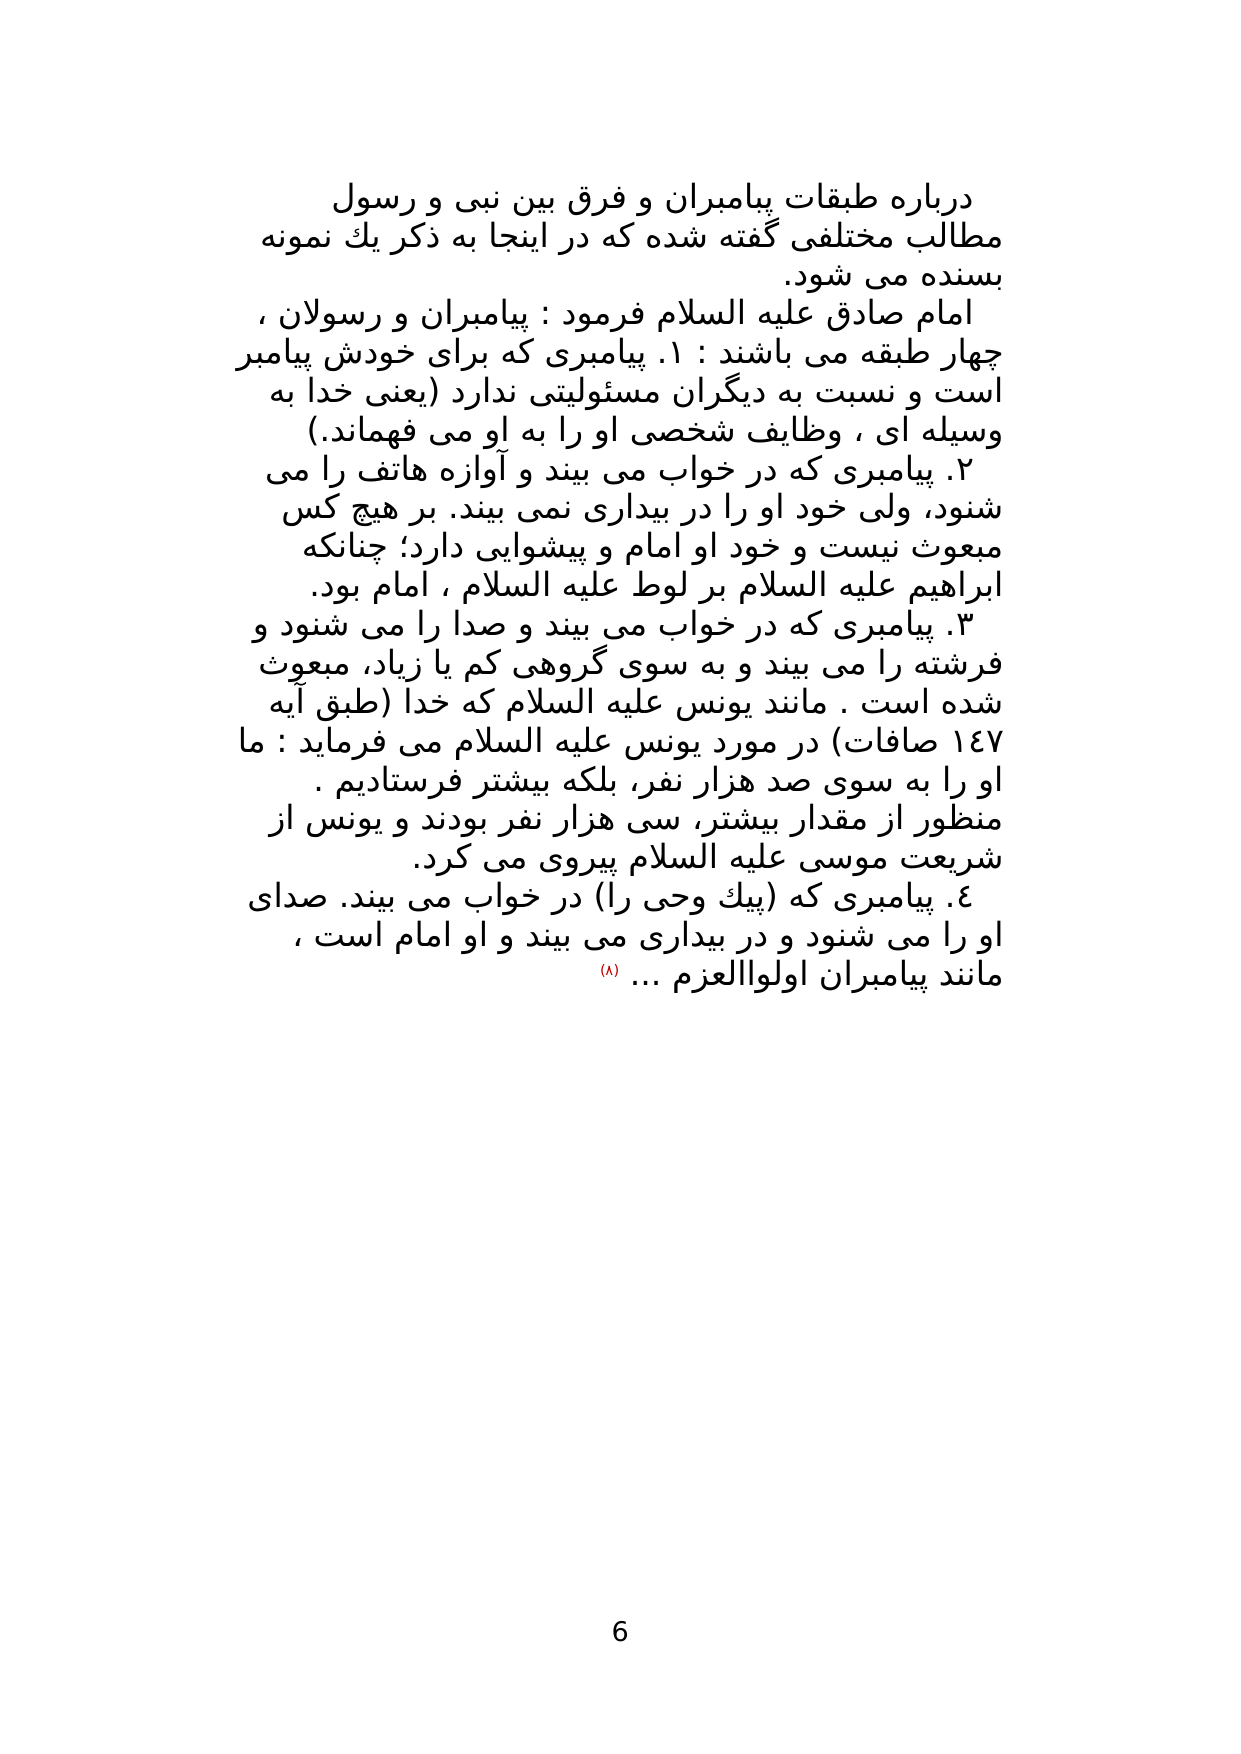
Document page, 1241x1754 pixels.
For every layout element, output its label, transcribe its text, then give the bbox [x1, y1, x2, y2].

text درباره طبقات پبامبران و فرق بين نبى و رسول مطالب مختلفى گفته شده كه در اينجا به ذكر يك نمونه بسنده مى شود. [236, 177, 1004, 294]
text ٤. پيامبرى كه (پيك وحى را) در خواب مى بيند. صداى او را مى شنود و در بيدارى مى بيند و او امام است ، مانند پيامبران اولواالعزم ... (٨) [236, 877, 1004, 993]
text امام صادق عليه السلام فرمود : پيامبران و رسولان ، چهار طبقه مى باشند : ١. پيامبرى كه براى خودش پيامبر است و نسبت به ديگران مسئوليتى ندارد (يعنى خدا به وسيله اى ، وظايف شخصى او را به او مى فهماند.) [236, 294, 1004, 449]
text ٢. پيامبرى كه در خواب مى بيند و آوازه هاتف را مى شنود، ولى خود او را در بيدارى نمى بيند. بر هيچ كس مبعوث نيست و خود او امام و پيشوايى دارد؛ چنانكه ابراهيم عليه السلام بر لوط عليه السلام ، امام بود. [236, 449, 1004, 604]
text ٣. پيامبرى كه در خواب مى بيند و صدا را مى شنود و فرشته را مى بيند و به سوى گروهى كم يا زياد، مبعوث شده است . مانند يونس عليه السلام كه خدا (طبق آيه ١٤٧ صافات) در مورد يونس عليه السلام مى فرمايد : ما او را به سوى صد هزار نفر، بلكه بيشتر فرستاديم . منظور از مقدار بيشتر، سى هزار نفر بودند و يونس از شريعت موسى عليه السلام پيروى مى كرد. [236, 604, 1004, 877]
